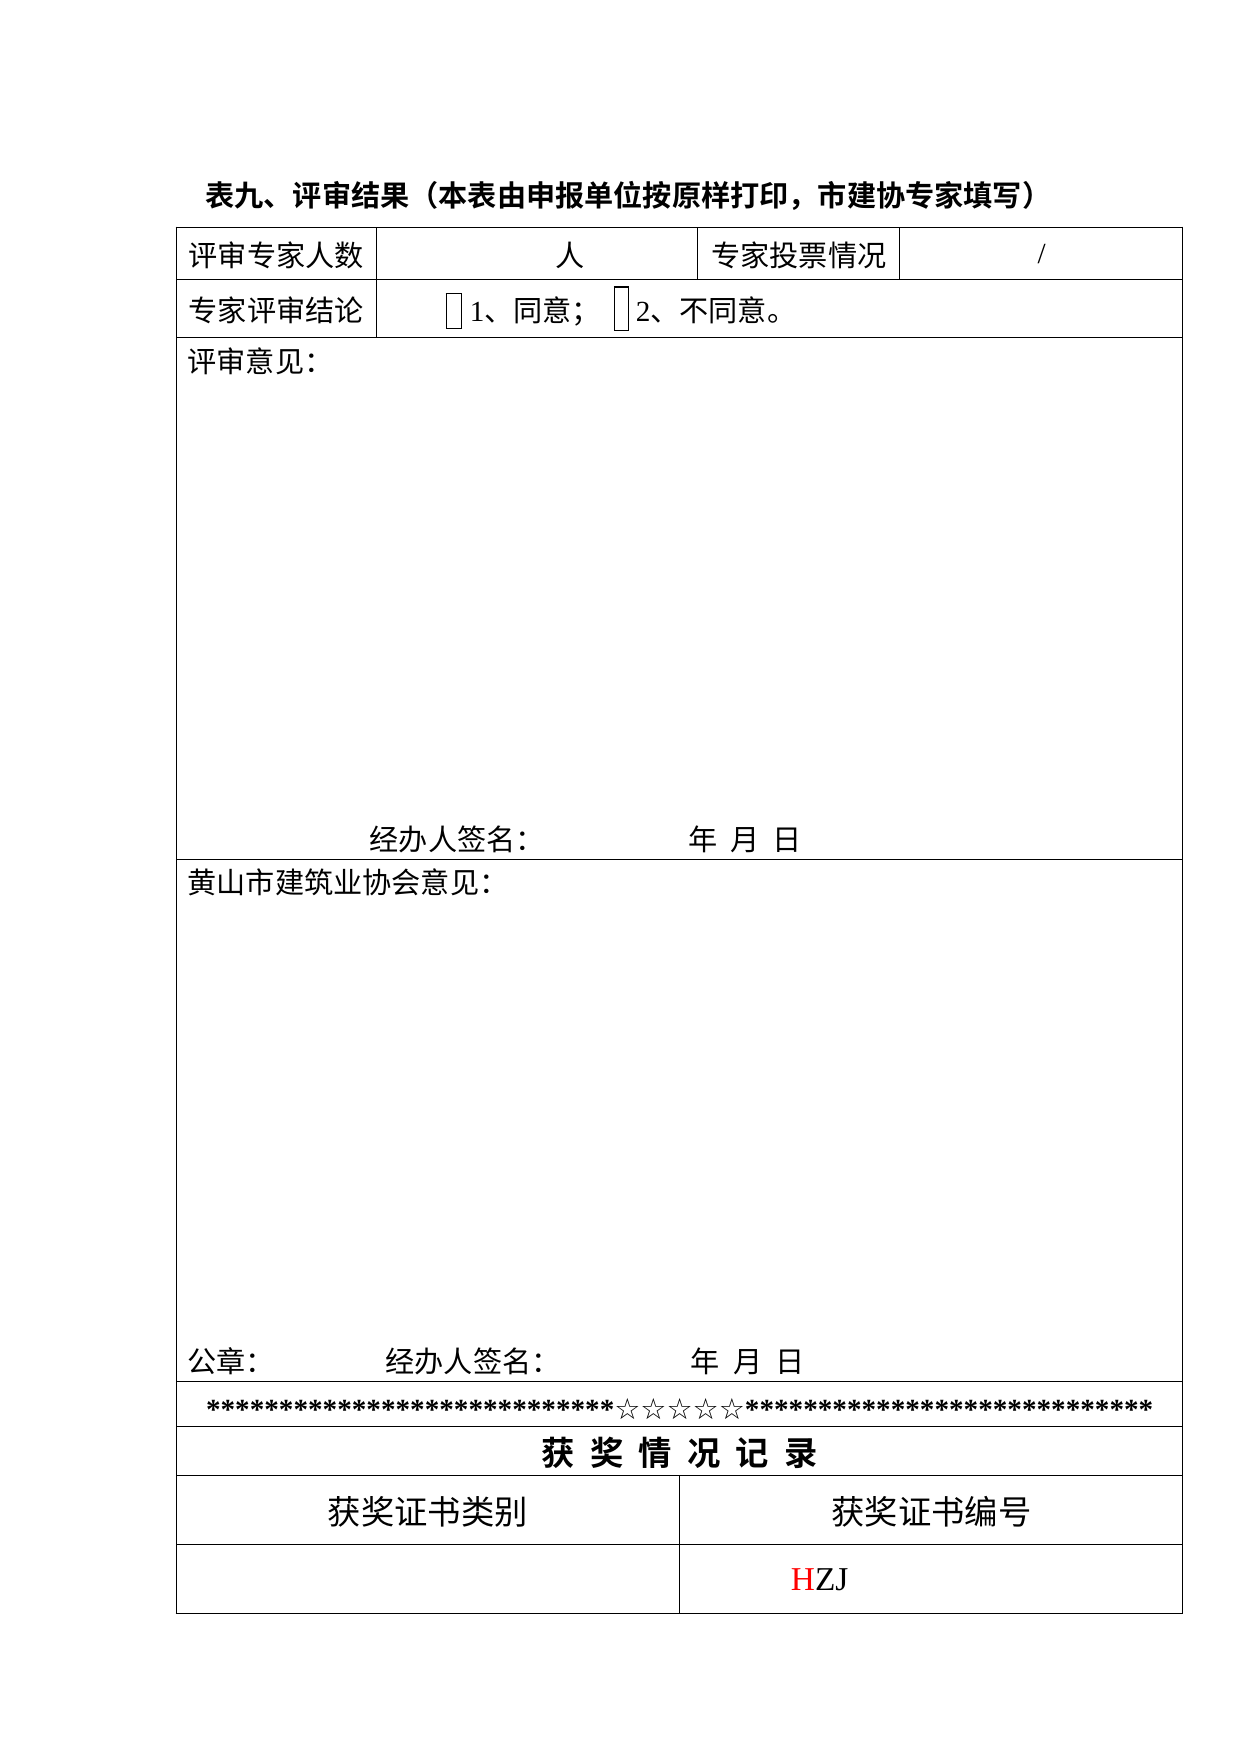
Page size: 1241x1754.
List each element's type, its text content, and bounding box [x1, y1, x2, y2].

table_cell 评审意见： 经办人签名： 年 月 日 [177, 338, 1182, 859]
text 表九、评审结果（本表由申报单位按原样打印，市建协专家填写） [187, 162, 1069, 227]
table_cell 黄山市建筑业协会意见： 公章： 经办人签名： 年 月 日 [177, 860, 1182, 1381]
table_cell HZJ [680, 1545, 1182, 1612]
table_cell 获奖证书编号 [680, 1476, 1182, 1544]
table_cell 专家评审结论 [177, 280, 376, 337]
table_cell 获 奖 情 况 记 录 [177, 1427, 1182, 1475]
table_header / [900, 228, 1182, 279]
table_cell 1、同意； 2、不同意。 [377, 280, 1182, 337]
table_header 专家投票情况 [698, 228, 899, 279]
table_cell ****************************☆☆☆☆☆**************************** [177, 1382, 1182, 1426]
table_cell [177, 1545, 679, 1612]
table_cell 获奖证书类别 [177, 1476, 679, 1544]
table_header 评审专家人数 [177, 228, 376, 279]
table_header 人 [377, 228, 697, 279]
